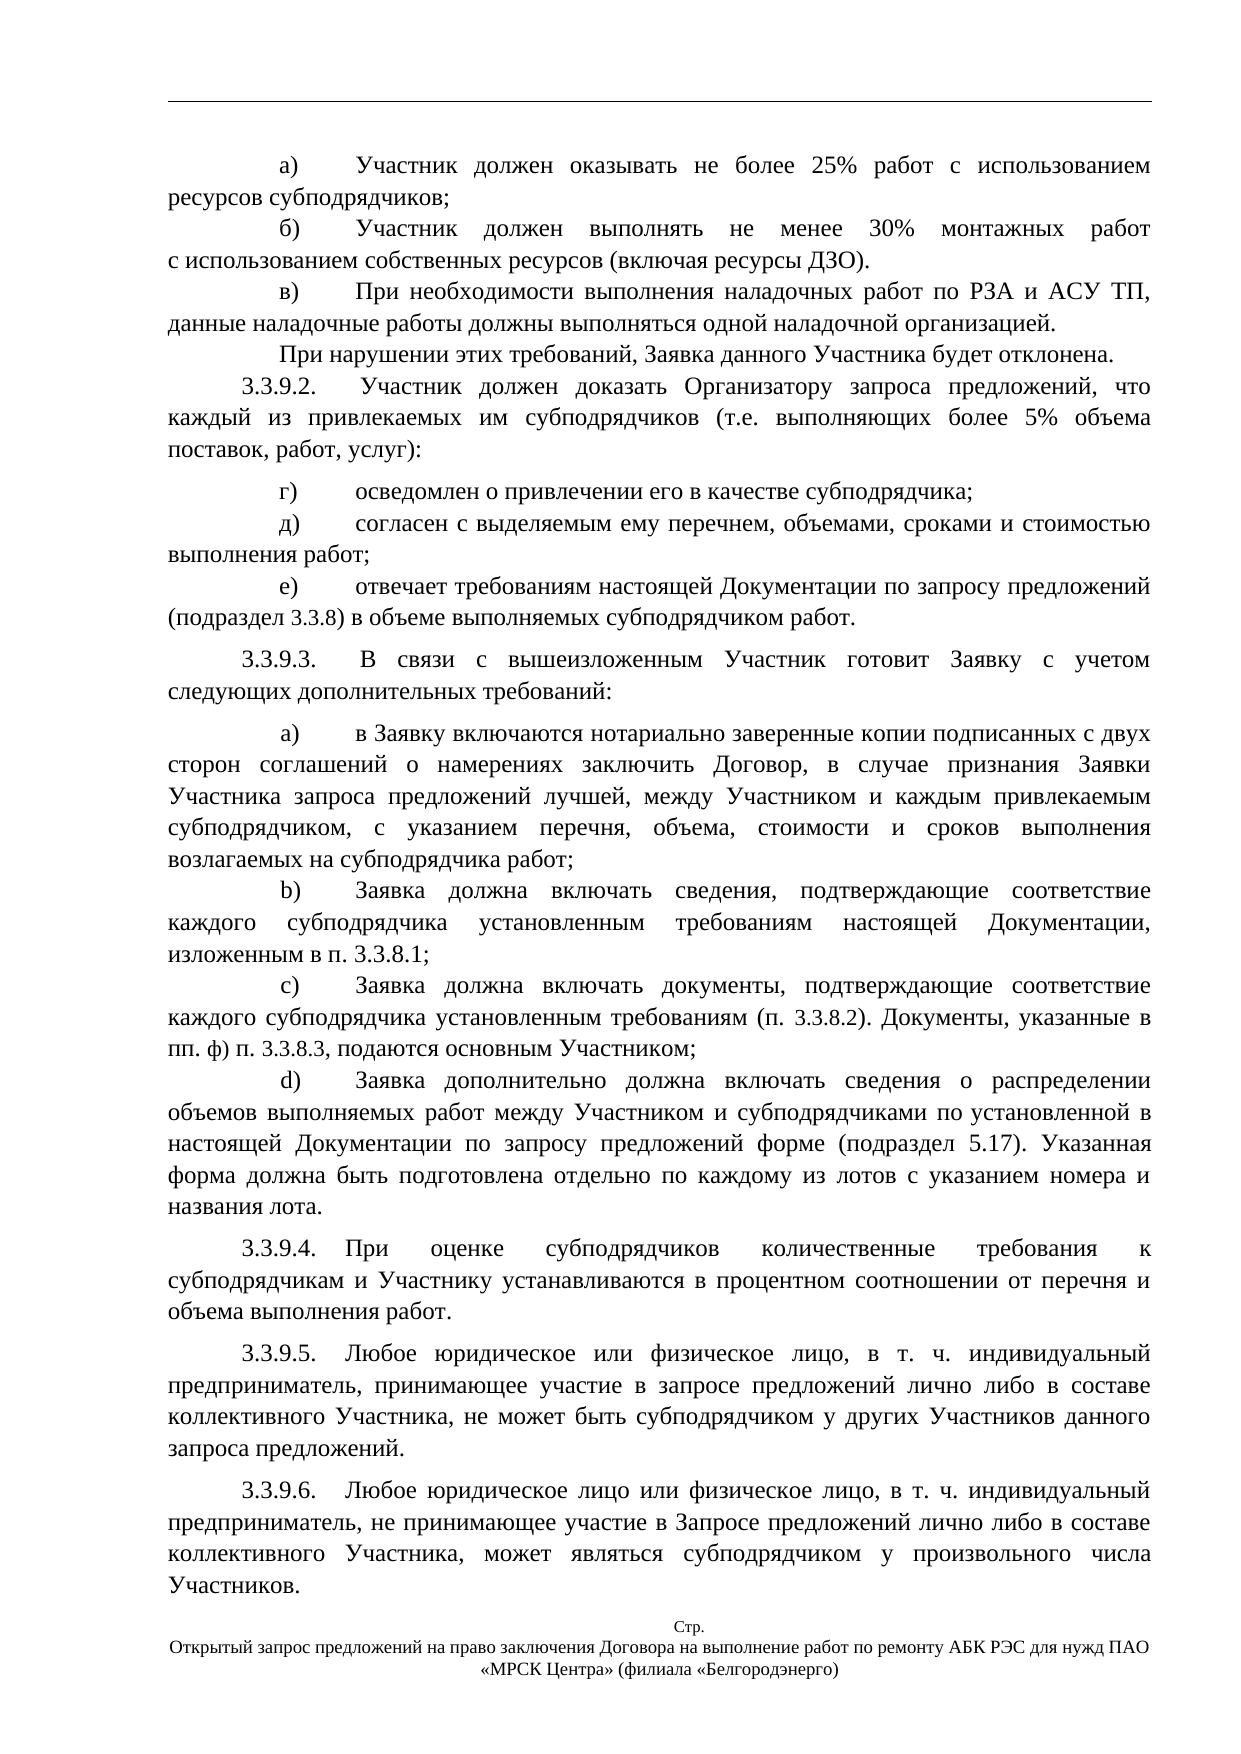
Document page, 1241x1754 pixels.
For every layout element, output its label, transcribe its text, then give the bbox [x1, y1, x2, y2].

list При необходимости выполнения наладочных работ по РЗА и АСУ ТП, данные наладочные работы должны выполняться одной наладочной организацией. [168, 276, 1152, 337]
list Участник должен оказывать не более 25% работ c использованием ресурсов субподрядчиков; [168, 150, 1152, 210]
list отвечает требованиям настоящей Документации по запросу предложений (подраздел 3.3.8) в объеме выполняемых субподрядчиком работ. [168, 571, 1152, 631]
text При нарушении этих требований, Заявка данного Участника будет отклонена. [279, 339, 1152, 368]
list Участник должен доказать Организатору запроса предложений, что каждый из привлекаемых им субподрядчиков (т.е. выполняющих более 5% объема поставок, работ, услуг): [168, 371, 1152, 463]
list согласен с выделяемым ему перечнем, объемами, сроками и стоимостью выполнения работ; [168, 508, 1152, 568]
list Любое юридическое лицо или физическое лицо, в т. ч. индивидуальный предприниматель, не принимающее участие в Запросе предложений лично либо в составе коллективного Участника, может являться субподрядчиком у произвольного числа Участников. [168, 1475, 1152, 1598]
list При оценке субподрядчиков количественные требования к субподрядчикам и Участнику устанавливаются в процентном соотношении от перечня и объема выполнения работ. [168, 1233, 1152, 1325]
list Любое юридическое или физическое лицо, в т. ч. индивидуальный предприниматель, принимающее участие в запросе предложений лично либо в составе коллективного Участника, не может быть субподрядчиком у других Участников данного запроса предложений. [168, 1338, 1152, 1462]
list Заявка должна включать сведения, подтверждающие соответствие каждого субподрядчика установленным требованиям настоящей Документации, изложенным в п. 3.3.8.1; [168, 876, 1152, 967]
list В связи с вышеизложенным Участник готовит Заявку с учетом следующих дополнительных требований: [168, 644, 1152, 704]
list Участник должен выполнять не менее 30% монтажных работ c использованием собственных ресурсов (включая ресурсы ДЗО). [168, 213, 1152, 273]
list осведомлен о привлечении его в качестве субподрядчика; [168, 476, 1152, 505]
list Заявка должна включать документы, подтверждающие соответствие каждого субподрядчика установленным требованиям (п. 3.3.8.2). Документы, указанные в пп. х) п. 3.3.8.3, подаются основным Участником; [168, 970, 1152, 1062]
list в Заявку включаются нотариально заверенные копии подписанных с двух сторон соглашений о намерениях заключить Договор, в случае признания Заявки Участника запроса предложений лучшей, между Участником и каждым привлекаемым субподрядчиком, с указанием перечня, объема, стоимости и сроков выполнения возлагаемых на субподрядчика работ; [168, 718, 1152, 873]
list Заявка дополнительно должна включать сведения о распределении объемов выполняемых работ между Участником и субподрядчиками по установленной в настоящей Документации по запросу предложений форме (подраздел 5.17). Указанная форма должна быть подготовлена отдельно по каждому из лотов с указанием номера и названия лота. [168, 1065, 1152, 1220]
